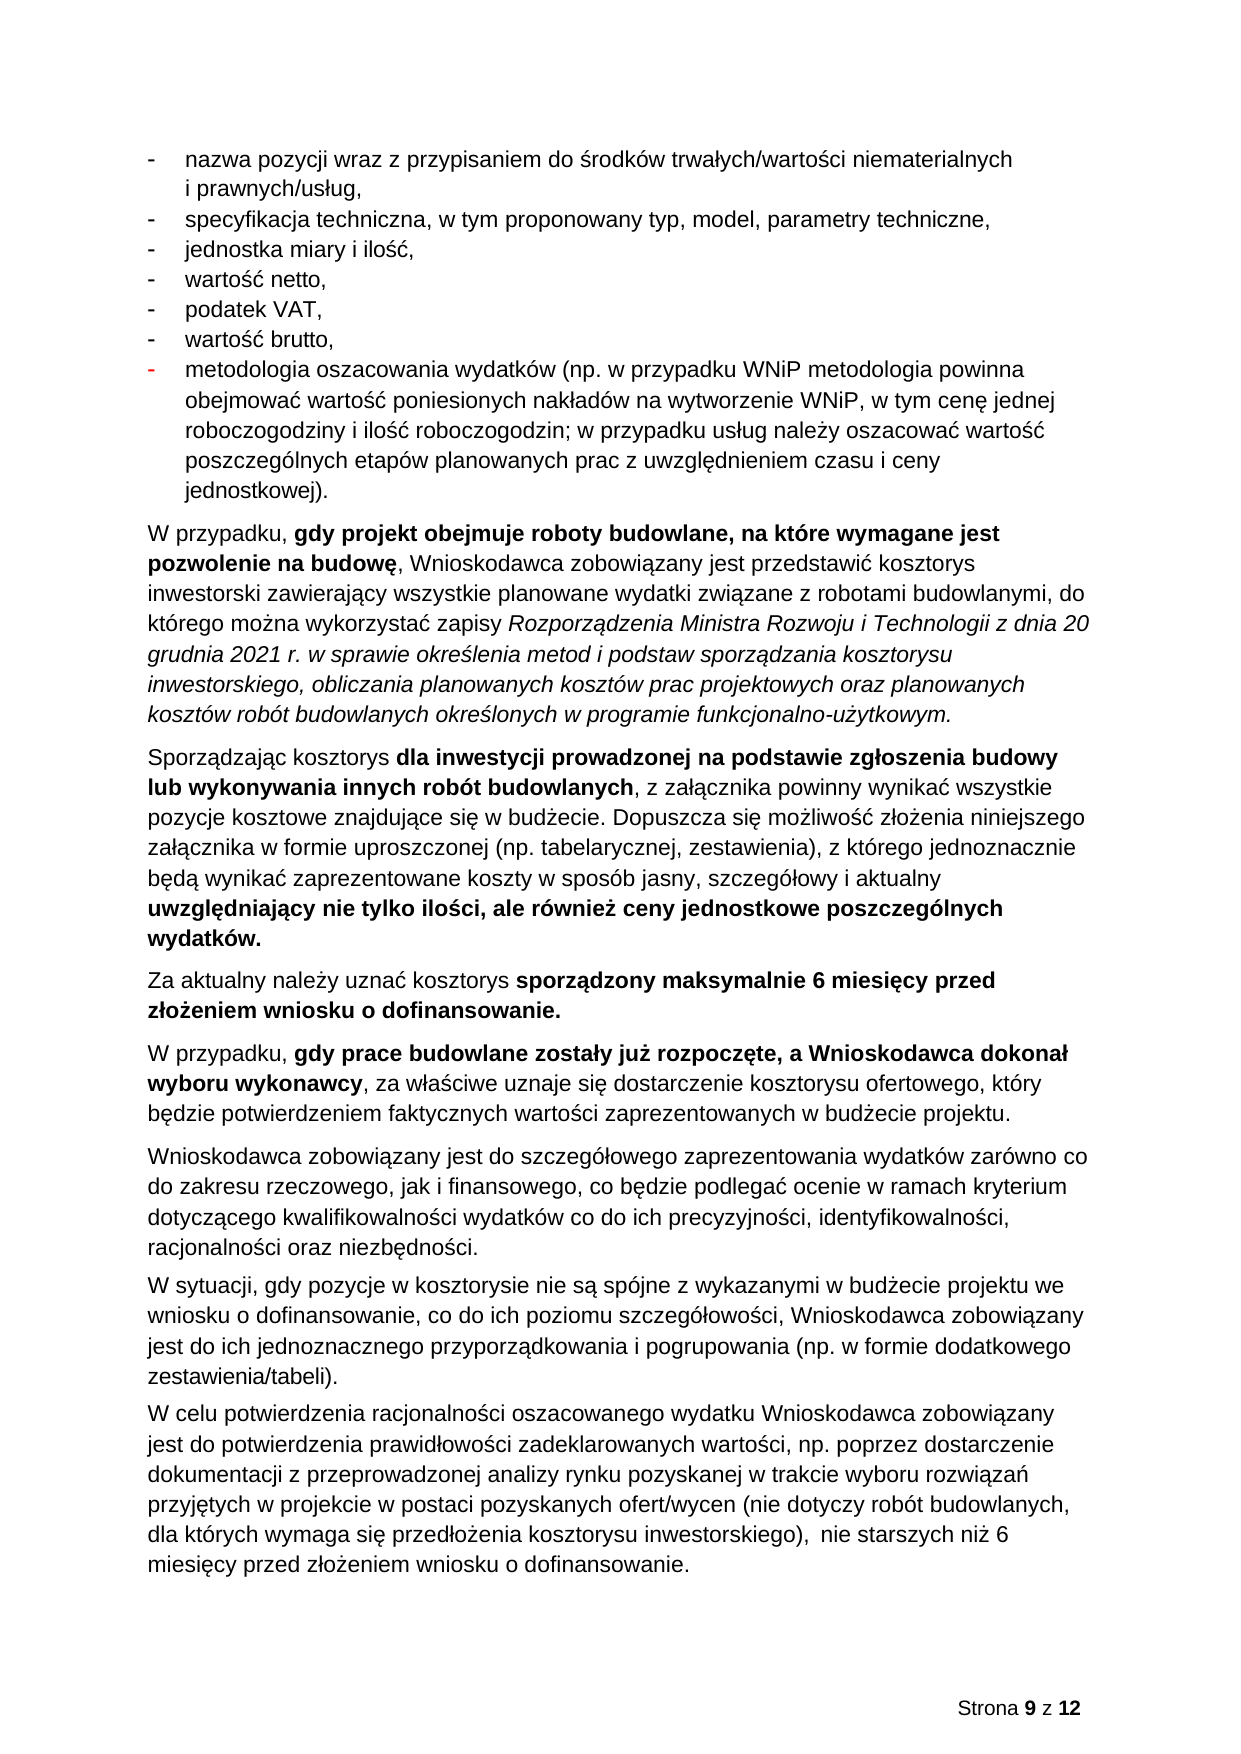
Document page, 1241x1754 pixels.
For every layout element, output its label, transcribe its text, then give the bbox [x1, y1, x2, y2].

list specyfikacja techniczna, w tym proponowany typ, model, parametry techniczne, [147, 206, 1122, 232]
list metodologia oszacowania wydatków (np. w przypadku WNiP metodologia powinna obejmować wartość poniesionych nakładów na wytworzenie WNiP, w tym cenę jednej roboczogodziny i ilość roboczogodzin; w przypadku usług należy oszacować wartość poszczególnych etapów planowanych prac z uwzględnieniem czasu i ceny jednostkowej). [147, 356, 1055, 503]
text W sytuacji, gdy pozycje w kosztorysie nie są spójne z wykazanymi w budżecie projektu we wniosku o dofinansowanie, co do ich poziomu szczegółowości, Wnioskodawca zobowiązany jest do ich jednoznacznego przyporządkowania i pogrupowania (np. w formie dodatkowego zestawienia/tabeli). [147, 1272, 1086, 1389]
list nazwa pozycji wraz z przypisaniem do środków trwałych/wartości niematerialnych i prawnych/usług, [147, 146, 1013, 202]
text Sporządzając kosztorys dla inwestycji prowadzonej na podstawie zgłoszenia budowy lub wykonywania innych robót budowlanych, z załącznika powinny wynikać wszystkie [147, 743, 1086, 800]
text inwestorski zawierający wszystkie planowane wydatki związane z robotami budowlanymi, do którego można wykorzystać zapisy Rozporządzenia Ministra Rozwoju i Technologii z dnia 20 grudnia 2021 r. w sprawie określenia metod i podstaw sporządzania kosztorysu inwestorskiego, obliczania planowanych kosztów prac projektowych oraz planowanych kosztów robót budowlanych określonych w programie funkcjonalno-użytkowym. [147, 580, 1102, 727]
text Wnioskodawca zobowiązany jest do szczegółowego zaprezentowania wydatków zarówno co do zakresu rzeczowego, jak i finansowego, co będzie podlegać ocenie w ramach kryterium dotyczącego kwalifikowalności wydatków co do ich precyzyjności, identyfikowalności, racjonalności oraz niezbędności. [147, 1143, 1089, 1260]
text W przypadku, gdy prace budowlane zostały już rozpoczęte, a Wnioskodawca dokonał wyboru wykonawcy, za właściwe uznaje się dostarczenie kosztorysu ofertowego, który będzie potwierdzeniem faktycznych wartości zaprezentowanych w budżecie projektu. [147, 1040, 1086, 1127]
text W celu potwierdzenia racjonalności oszacowanego wydatku Wnioskodawca zobowiązany jest do potwierdzenia prawidłowości zadeklarowanych wartości, np. poprzez dostarczenie dokumentacji z przeprowadzonej analizy rynku pozyskanej w trakcie wyboru rozwiązań przyjętych w projekcie w postaci pozyskanych ofert/wycen (nie dotyczy robót budowlanych, dla których wymaga się przedłożenia kosztorysu inwestorskiego), nie starszych niż 6 miesięcy przed złożeniem wniosku o dofinansowanie. [147, 1400, 1086, 1578]
text uwzględniający nie tylko ilości, ale również ceny jednostkowe poszczególnych wydatków. [147, 895, 1086, 951]
text pozycje kosztowe znajdujące się w budżecie. Dopuszcza się możliwość złożenia niniejszego załącznika w formie uproszczonej (np. tabelarycznej, zestawienia), z którego jednoznacznie będą wynikać zaprezentowane koszty w sposób jasny, szczegółowy i aktualny [147, 804, 1122, 891]
list wartość brutto, [147, 326, 1122, 353]
text W przypadku, gdy projekt obejmuje roboty budowlane, na które wymagane jest pozwolenie na budowę, Wnioskodawca zobowiązany jest przedstawić kosztorys [147, 520, 1086, 576]
list jednostka miary i ilość, [147, 236, 1122, 262]
text Za aktualny należy uznać kosztorys sporządzony maksymalnie 6 miesięcy przed złożeniem wniosku o dofinansowanie. [147, 967, 1086, 1024]
list podatek VAT, [147, 296, 1122, 323]
list wartość netto, [147, 266, 1122, 292]
